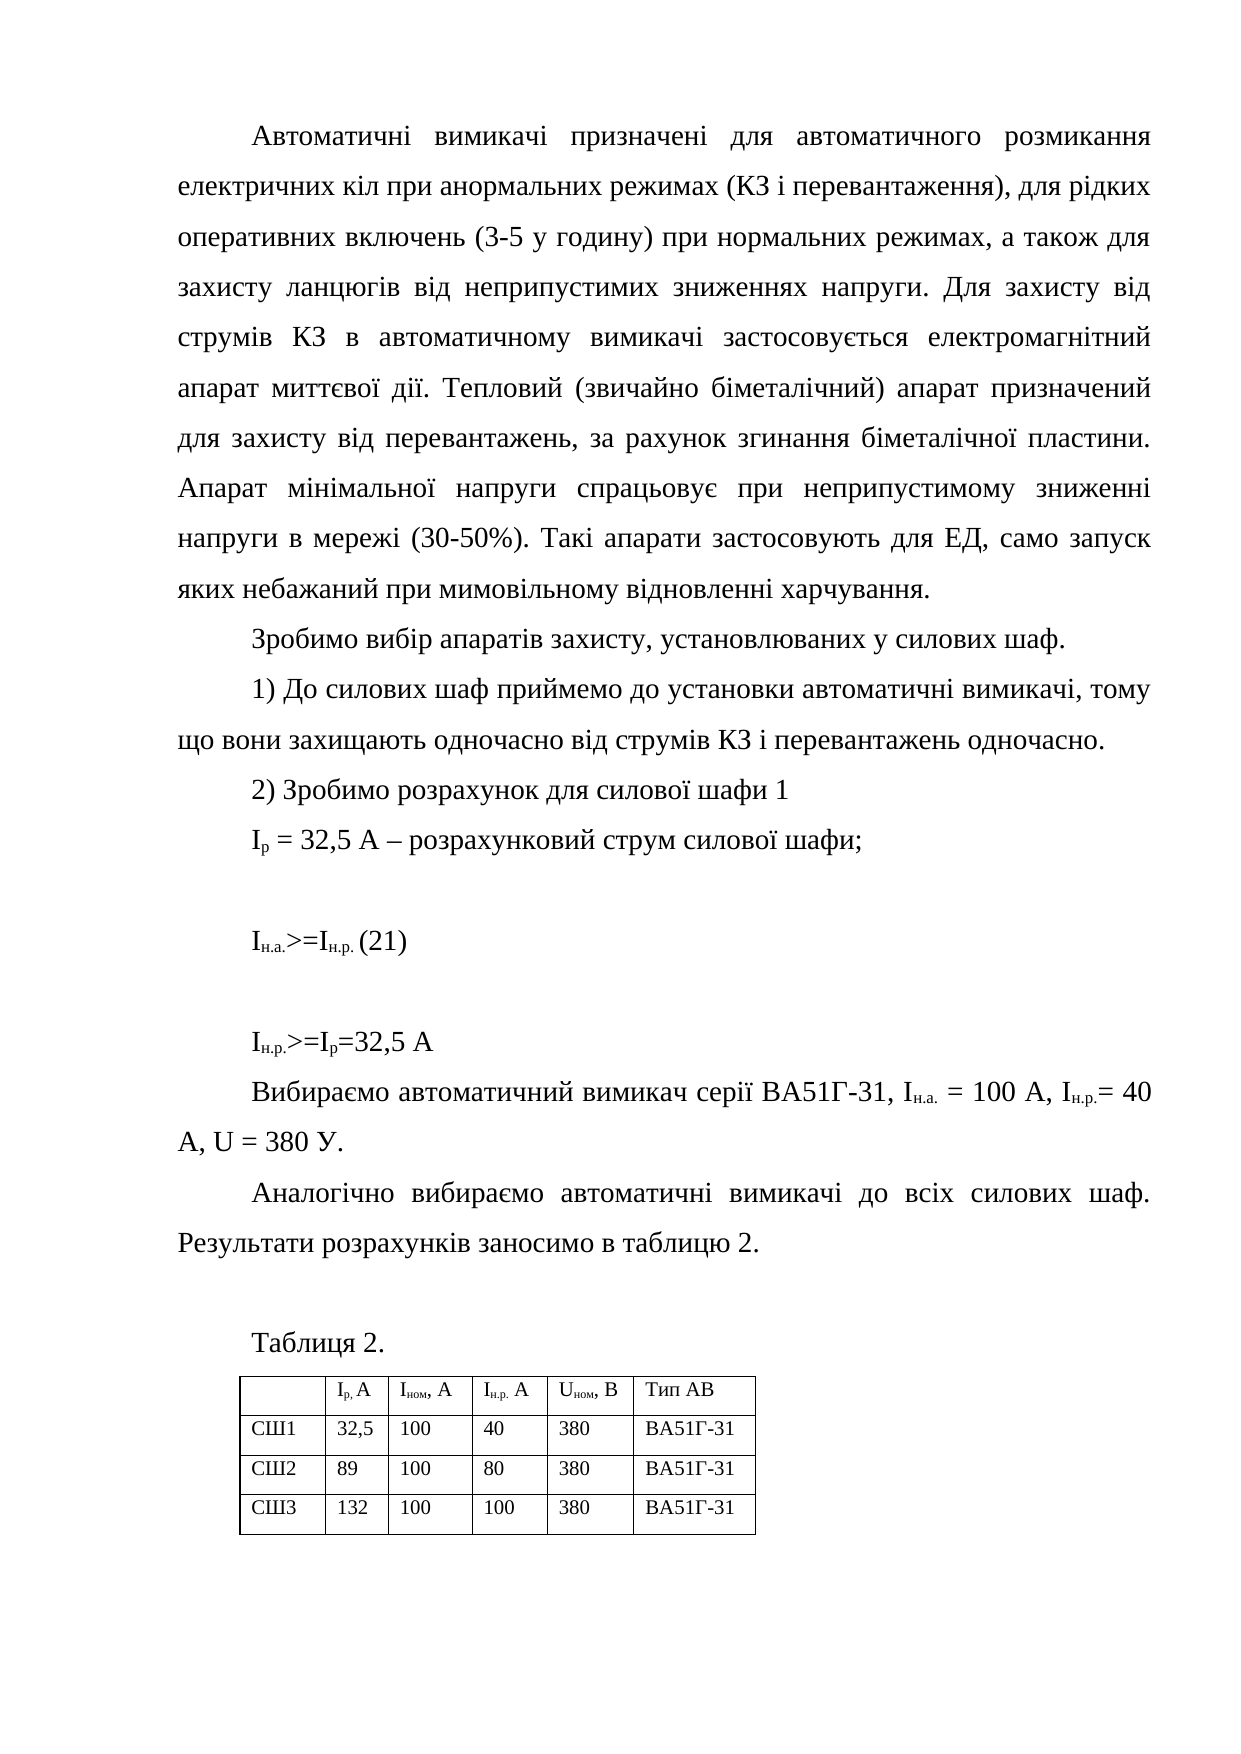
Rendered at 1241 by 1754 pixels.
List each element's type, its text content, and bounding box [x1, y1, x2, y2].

text Автоматичні вимикачі призначені для автоматичного розмикання електричних кіл при анормальних режимах (КЗ і перевантаження), для рідких оперативних включень (3-5 у годину) при нормальних режимах, а також для захисту ланцюгів від неприпустимих зниженнях напруги. Для захисту від струмів КЗ в автоматичному вимикачі застосовується електромагнітний апарат миттєвої дії. Тепловий (звичайно біметалічний) апарат призначений для захисту від перевантажень, за рахунок згинання біметалічної пластини. Апарат мінімальної напруги спрацьовує при неприпустимому зниженні напруги в мережі (30-50%). Такі апарати застосовують для ЕД, само запуск яких небажаний при мимовільному відновленні харчування. [177, 118, 1152, 604]
table_header Iном, А [389, 1377, 472, 1415]
table_cell 100 [389, 1456, 472, 1494]
table_header [241, 1377, 325, 1415]
table_cell СШ1 [241, 1416, 325, 1455]
table_header Тип АВ [634, 1377, 755, 1415]
table_cell 132 [326, 1495, 388, 1533]
text Аналогічно вибираємо автоматичні вимикачі до всіх силових шаф. Результати розрахунків заносимо в таблицю 2. [177, 1175, 1152, 1258]
table_cell 100 [389, 1495, 472, 1533]
table_cell ВА51Г-31 [634, 1456, 755, 1494]
table_cell 100 [389, 1416, 472, 1455]
table_cell 80 [473, 1456, 547, 1494]
text 2) Зробимо розрахунок для силової шафи 1 [177, 772, 1152, 806]
table_header Iр, А [326, 1377, 388, 1415]
table_cell ВА51Г-31 [634, 1495, 755, 1533]
table_cell 380 [548, 1456, 633, 1494]
table_cell 380 [548, 1416, 633, 1455]
text Зробимо вибір апаратів захисту, установлюваних у силових шаф. [177, 621, 1152, 655]
text Iн.р.>=Iр=32,5 А [177, 1024, 1152, 1057]
table_cell СШ2 [241, 1456, 325, 1494]
table_cell 89 [326, 1456, 388, 1494]
text Таблиця 2. [177, 1326, 1152, 1359]
text 1) До силових шаф приймемо до установки автоматичні вимикачі, тому що вони захищають одночасно від струмів КЗ і перевантажень одночасно. [177, 672, 1152, 755]
table_cell 380 [548, 1495, 633, 1533]
table_header Uном, В [548, 1377, 633, 1415]
text Iн.а.>=Iн.р. (21) [177, 923, 1152, 957]
table_cell СШ3 [241, 1495, 325, 1533]
text Iр = 32,5 А – розрахунковий струм силової шафи; [177, 822, 1152, 856]
text Вибираємо автоматичний вимикач серії ВА51Г-31, Iн.а. = 100 А, Iн.р.= 40 А, U = 380 У. [177, 1074, 1152, 1158]
table_cell 100 [473, 1495, 547, 1533]
table_cell 40 [473, 1416, 547, 1455]
table_cell 32,5 [326, 1416, 388, 1455]
table_header Iн.р. А [473, 1377, 547, 1415]
table_cell ВА51Г-31 [634, 1416, 755, 1455]
